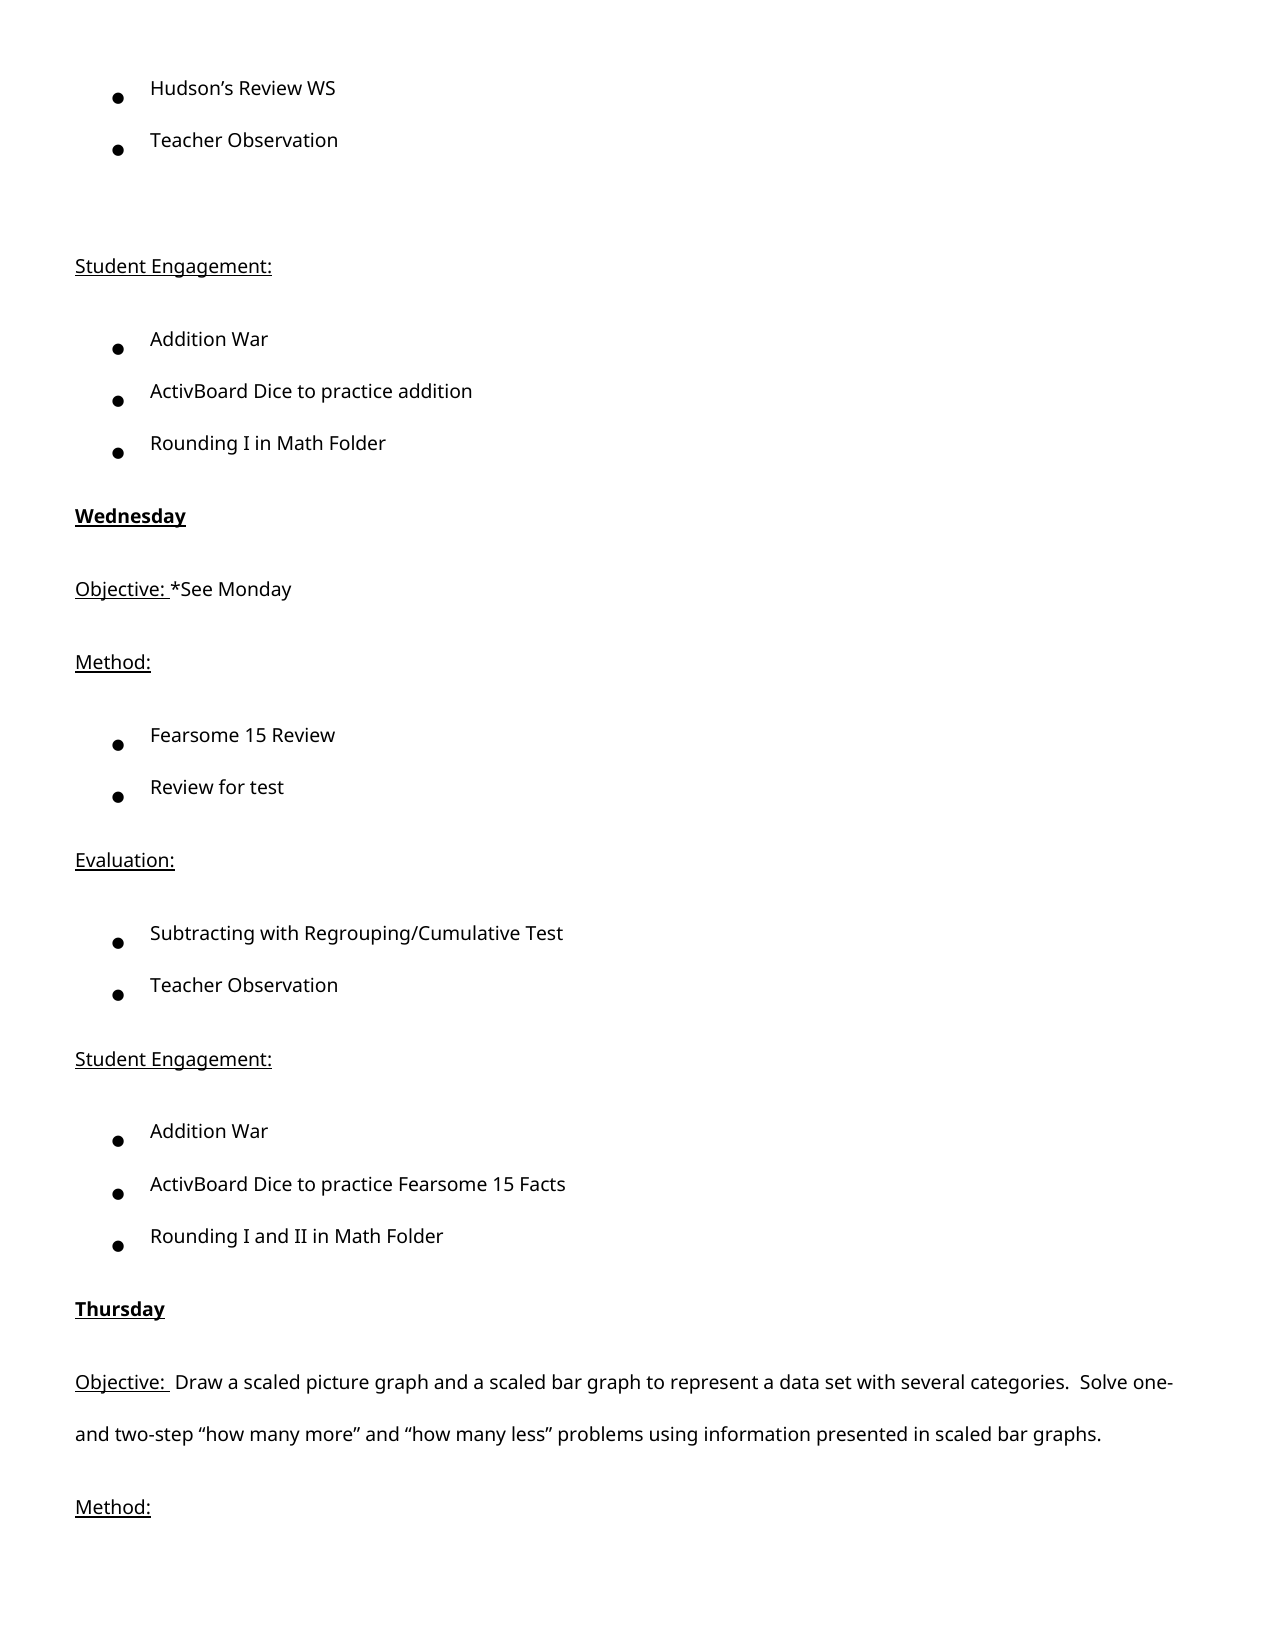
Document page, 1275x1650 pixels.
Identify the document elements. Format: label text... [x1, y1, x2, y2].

list Review for test [112, 774, 1200, 819]
text Evaluation: [75, 847, 1200, 892]
list Hudson’s Review WS [112, 75, 1200, 120]
text Objective: Draw a scaled picture graph and a scaled bar graph to represent a data set with several categories. Solve one- and two-step “how many more” and “how many less” problems using information presented in scaled bar graphs. [75, 1369, 1200, 1466]
list Addition War [112, 1118, 1200, 1164]
list ActivBoard Dice to practice addition [112, 378, 1200, 423]
list Teacher Observation [112, 972, 1200, 1018]
text Thursday [75, 1296, 1200, 1341]
list Teacher Observation [112, 127, 1200, 173]
list Subtracting with Regrouping/Cumulative Test [112, 920, 1200, 966]
text Student Engagement: [75, 252, 1200, 298]
text Wednesday [75, 503, 1200, 548]
list Rounding I and II in Math Folder [112, 1223, 1200, 1268]
list ActivBoard Dice to practice Fearsome 15 Facts [112, 1171, 1200, 1216]
list Fearsome 15 Review [112, 722, 1200, 767]
list Rounding I in Math Folder [112, 430, 1200, 475]
list Addition War [112, 325, 1200, 371]
text Objective: *See Monday [75, 576, 1200, 621]
text Method: [75, 1494, 1200, 1539]
text Student Engagement: [75, 1045, 1200, 1091]
text Method: [75, 649, 1200, 694]
